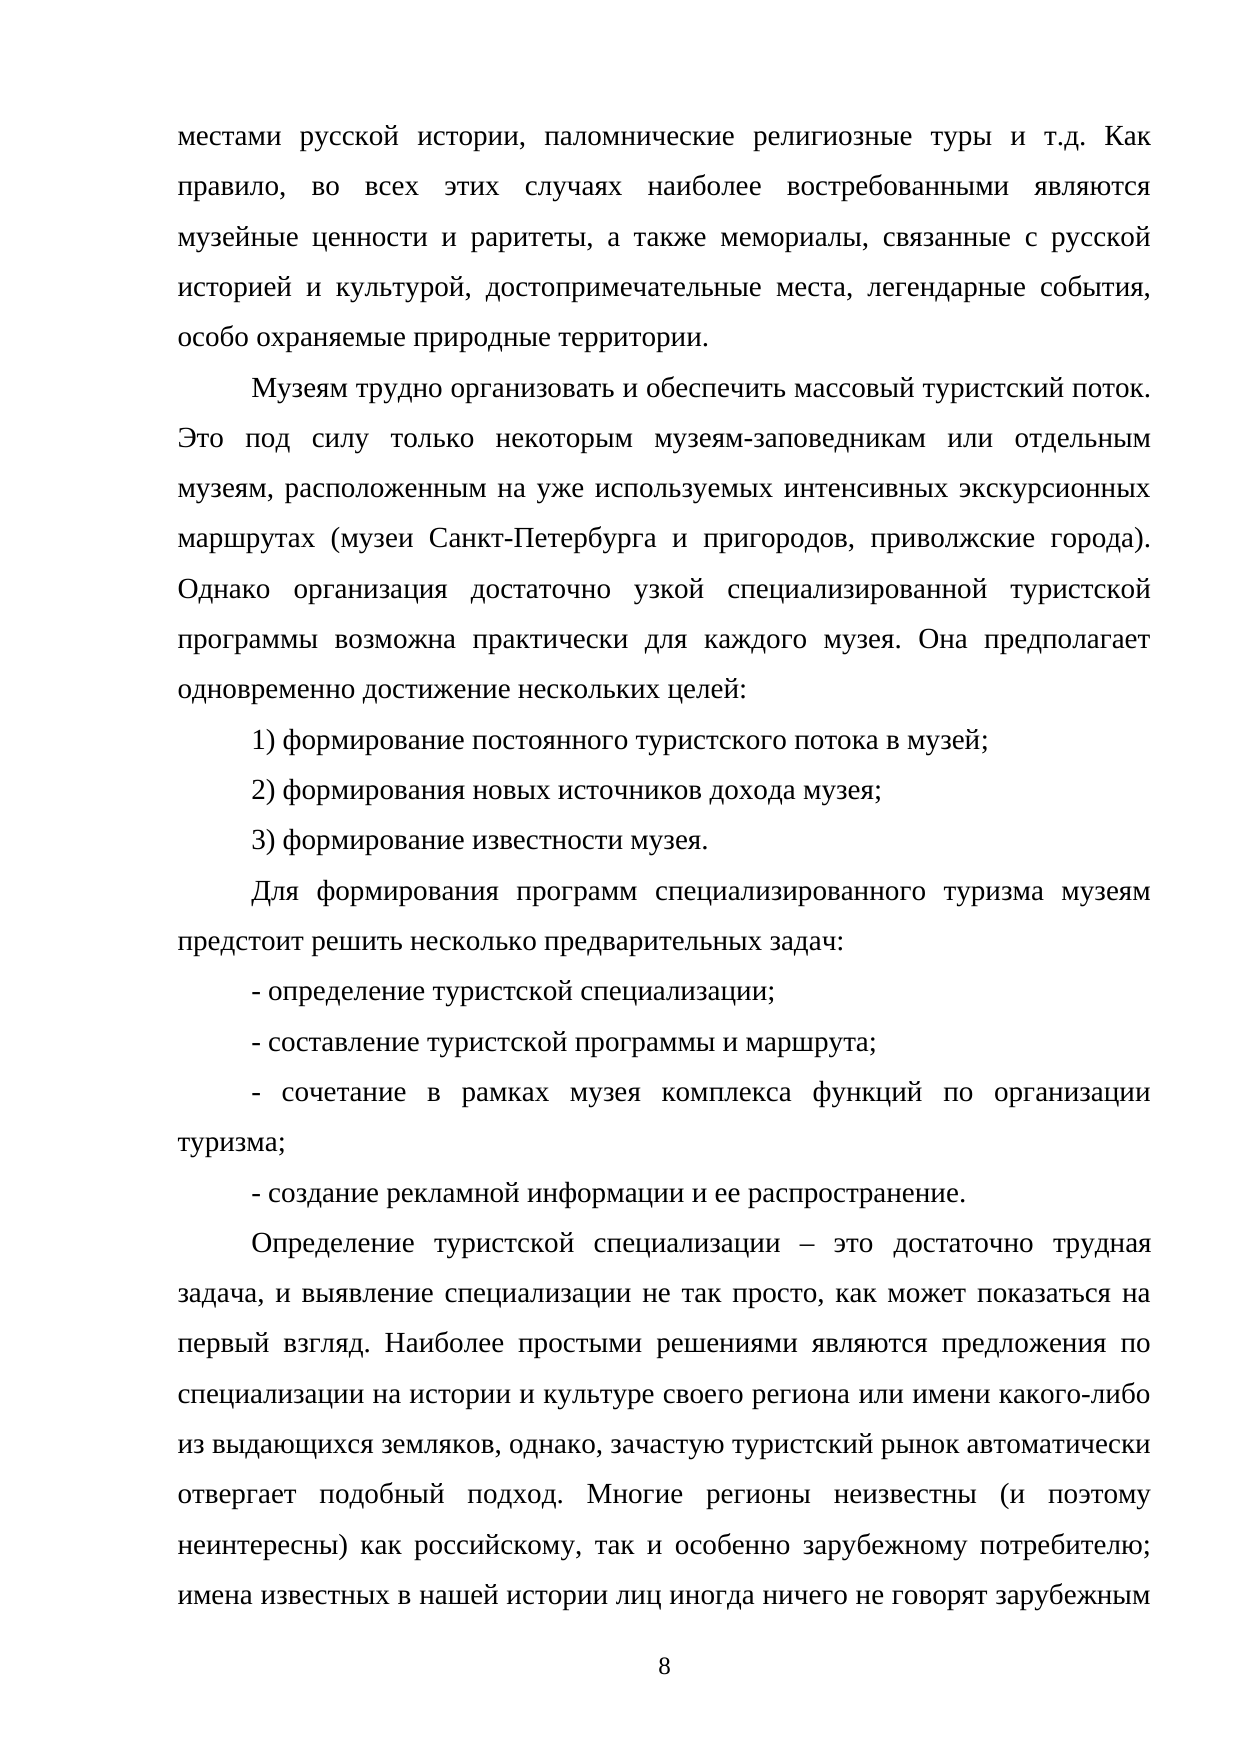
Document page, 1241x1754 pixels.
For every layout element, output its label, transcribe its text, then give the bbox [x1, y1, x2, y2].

text 1) формирование постоянного туристского потока в музей; [177, 722, 1152, 755]
text Для формирования программ специализированного туризма музеям предстоит решить несколько предварительных задач: [177, 873, 1152, 957]
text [177, 118, 1152, 353]
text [177, 1225, 1152, 1611]
text 2) формирования новых источников дохода музея; [177, 772, 1152, 806]
text 3) формирование известности музея. [177, 822, 1152, 856]
text - сочетание в рамках музея комплекса функций по организации туризма; [177, 1074, 1152, 1158]
text - составление туристской программы и маршрута; [177, 1024, 1152, 1057]
text Музеям трудно организовать и обеспечить массовый туристский поток. Это под силу только некоторым музеям-заповедникам или отдельным музеям, расположенным на уже используемых интенсивных экскурсионных маршрутах (музеи Санкт-Петербурга и пригородов, приволжские города). Однако организация достаточно узкой специализированной туристской программы возможна практически для каждого музея. Она предполагает одновременно достижение нескольких целей: [177, 370, 1152, 705]
text - создание рекламной информации и ее распространение. [177, 1175, 1152, 1208]
text - определение туристской специализации; [177, 973, 1152, 1007]
